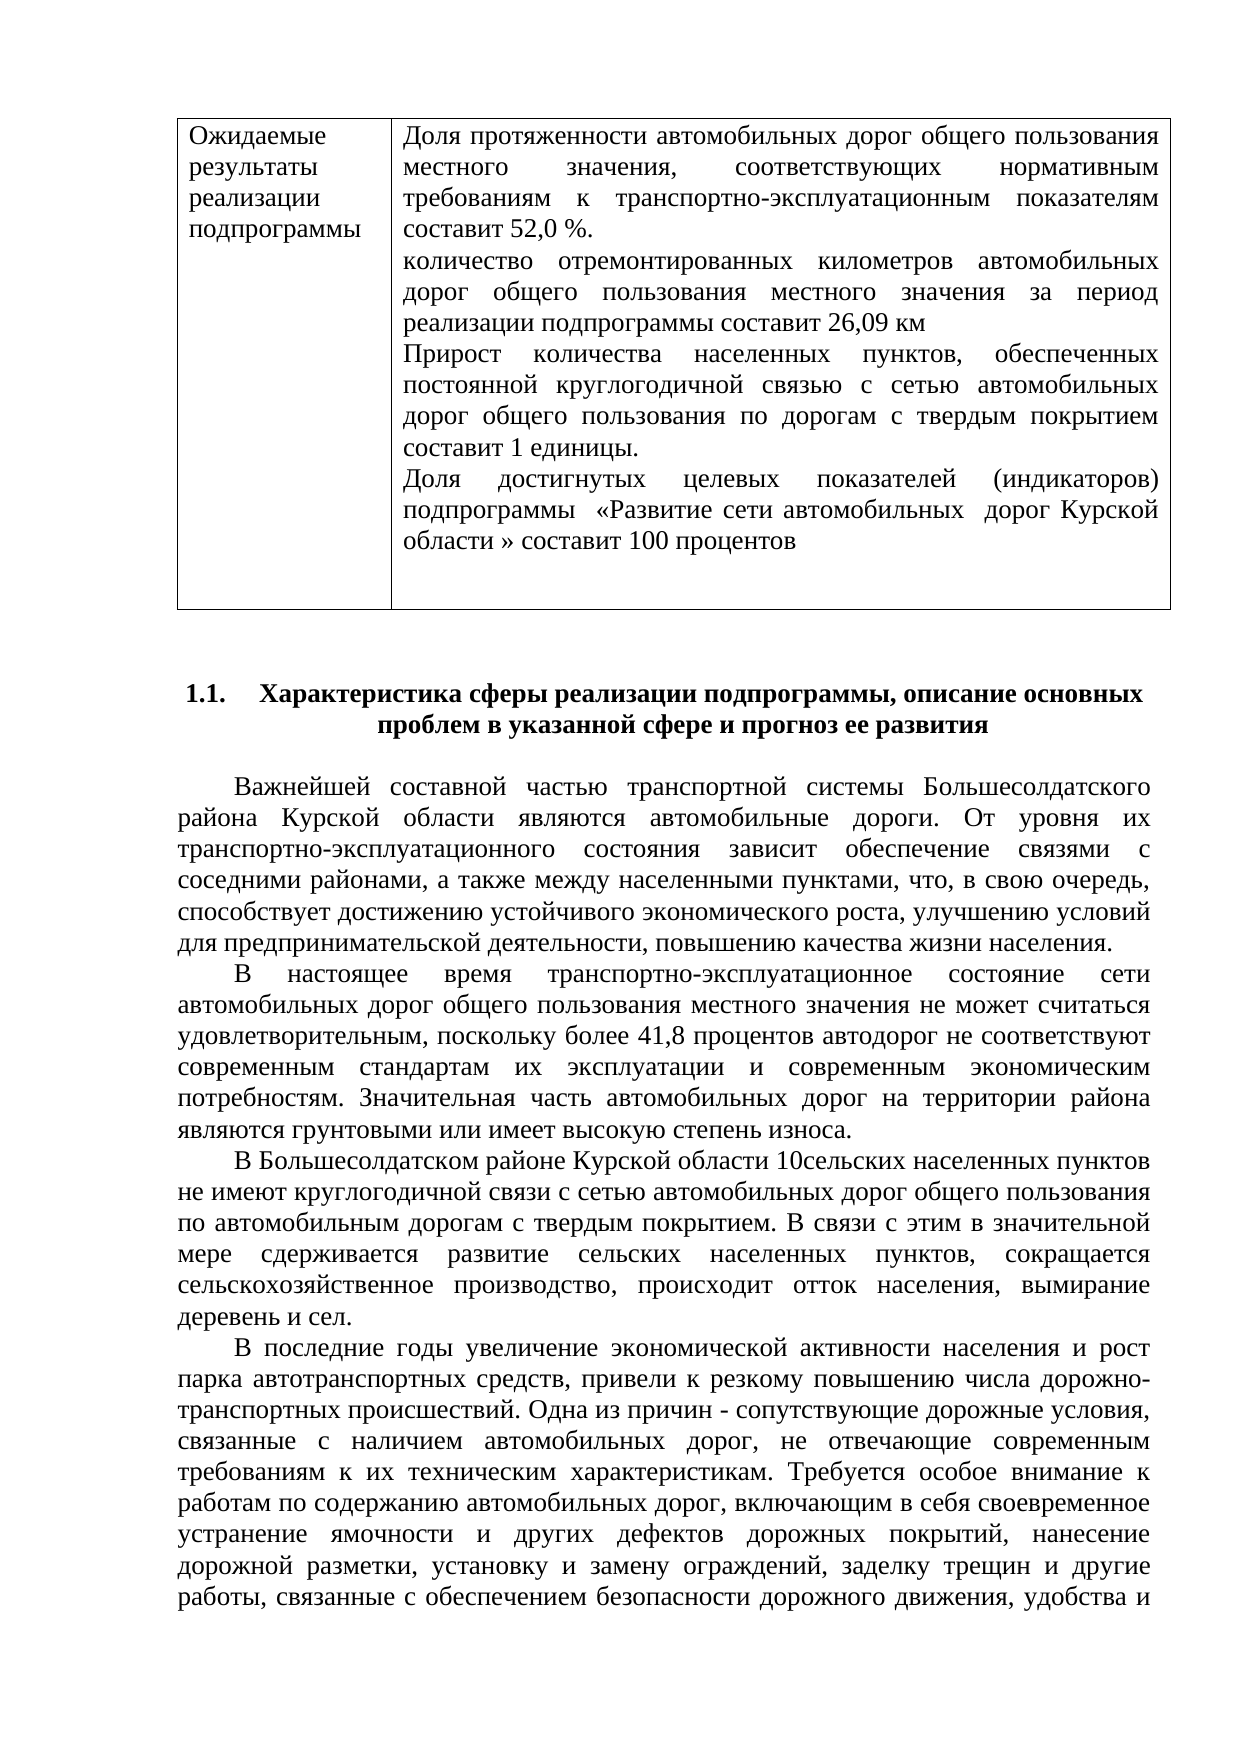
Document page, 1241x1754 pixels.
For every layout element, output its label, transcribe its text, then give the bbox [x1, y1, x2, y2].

list Характеристика сферы реализации подпрограммы, описание основных проблем в указанной сфере и прогноз ее развития [177, 677, 1152, 739]
text В настоящее время транспортно-эксплуатационное состояние сети автомобильных дорог общего пользования местного значения не может считаться удовлетворительным, поскольку более 41,8 процентов автодорог не соответствуют современным стандартам их эксплуатации и современным экономическим потребностям. Значительная часть автомобильных дорог на территории района являются грунтовыми или имеет высокую степень износа. [177, 957, 1152, 1144]
text Важнейшей составной частью транспортной системы Большесолдатского района Курской области являются автомобильные дороги. От уровня их транспортно-эксплуатационного состояния зависит обеспечение связями с соседними районами, а также между населенными пунктами, что, в свою очередь, способствует достижению устойчивого экономического роста, улучшению условий для предпринимательской деятельности, повышению качества жизни населения. [177, 770, 1152, 957]
text В Большесолдатском районе Курской области 10сельских населенных пунктов не имеют круглогодичной связи с сетью автомобильных дорог общего пользования по автомобильным дорогам с твердым покрытием. В связи с этим в значительной мере сдерживается развитие сельских населенных пунктов, сокращается сельскохозяйственное производство, происходит отток населения, вымирание деревень и сел. [177, 1144, 1152, 1331]
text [177, 1331, 1152, 1611]
table_cell Ожидаемые результаты реализации подпрограммы [178, 119, 391, 608]
table_cell Доля протяженности автомобильных дорог общего пользования местного значения, соответствующих нормативным требованиям к транспортно-эксплуатационным показателям составит 52,0 %. количество отремонтированных километров автомобильных дорог общего пользования местного значения за период реализации подпрограммы составит 26,09 км Прирост количества населенных пунктов, обеспеченных постоянной круглогодичной связью с сетью автомобильных дорог общего пользования по дорогам с твердым покрытием составит 1 единицы. Доля достигнутых целевых показателей (индикаторов) подпрограммы «Развитие сети автомобильных дорог Курской области » составит 100 процентов [392, 119, 1170, 608]
